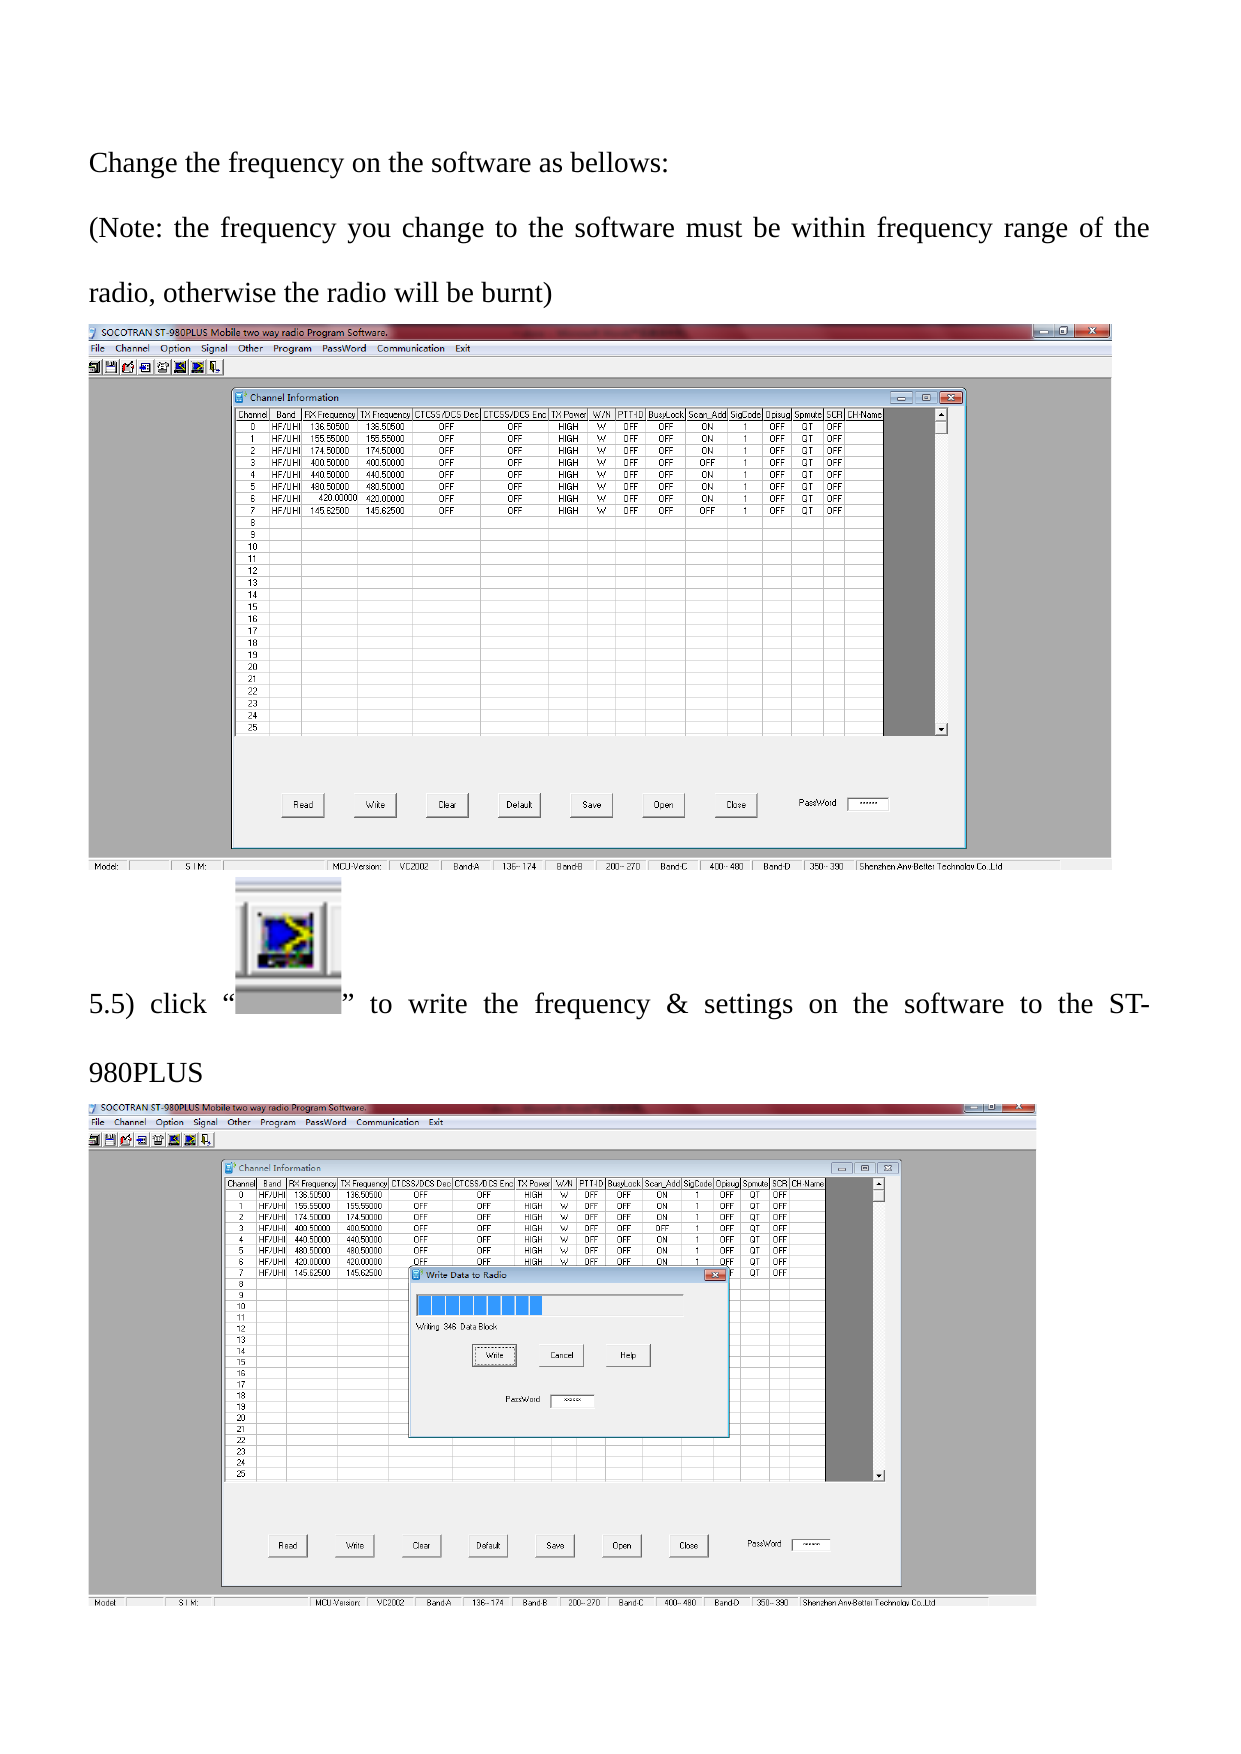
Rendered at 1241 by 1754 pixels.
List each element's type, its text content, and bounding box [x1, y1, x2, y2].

text (Note: the frequency you change to the software must be within frequency range of the radio, otherwise the radio will be burnt) [88, 194, 1152, 324]
text Change the frequency on the software as bellows: [88, 129, 1152, 194]
picture [88, 1104, 1037, 1606]
picture [235, 877, 342, 1014]
text 5.5) click “” to write the frequency & settings on the software to the ST-980PLUS [88, 877, 1152, 1104]
picture [88, 324, 1112, 870]
